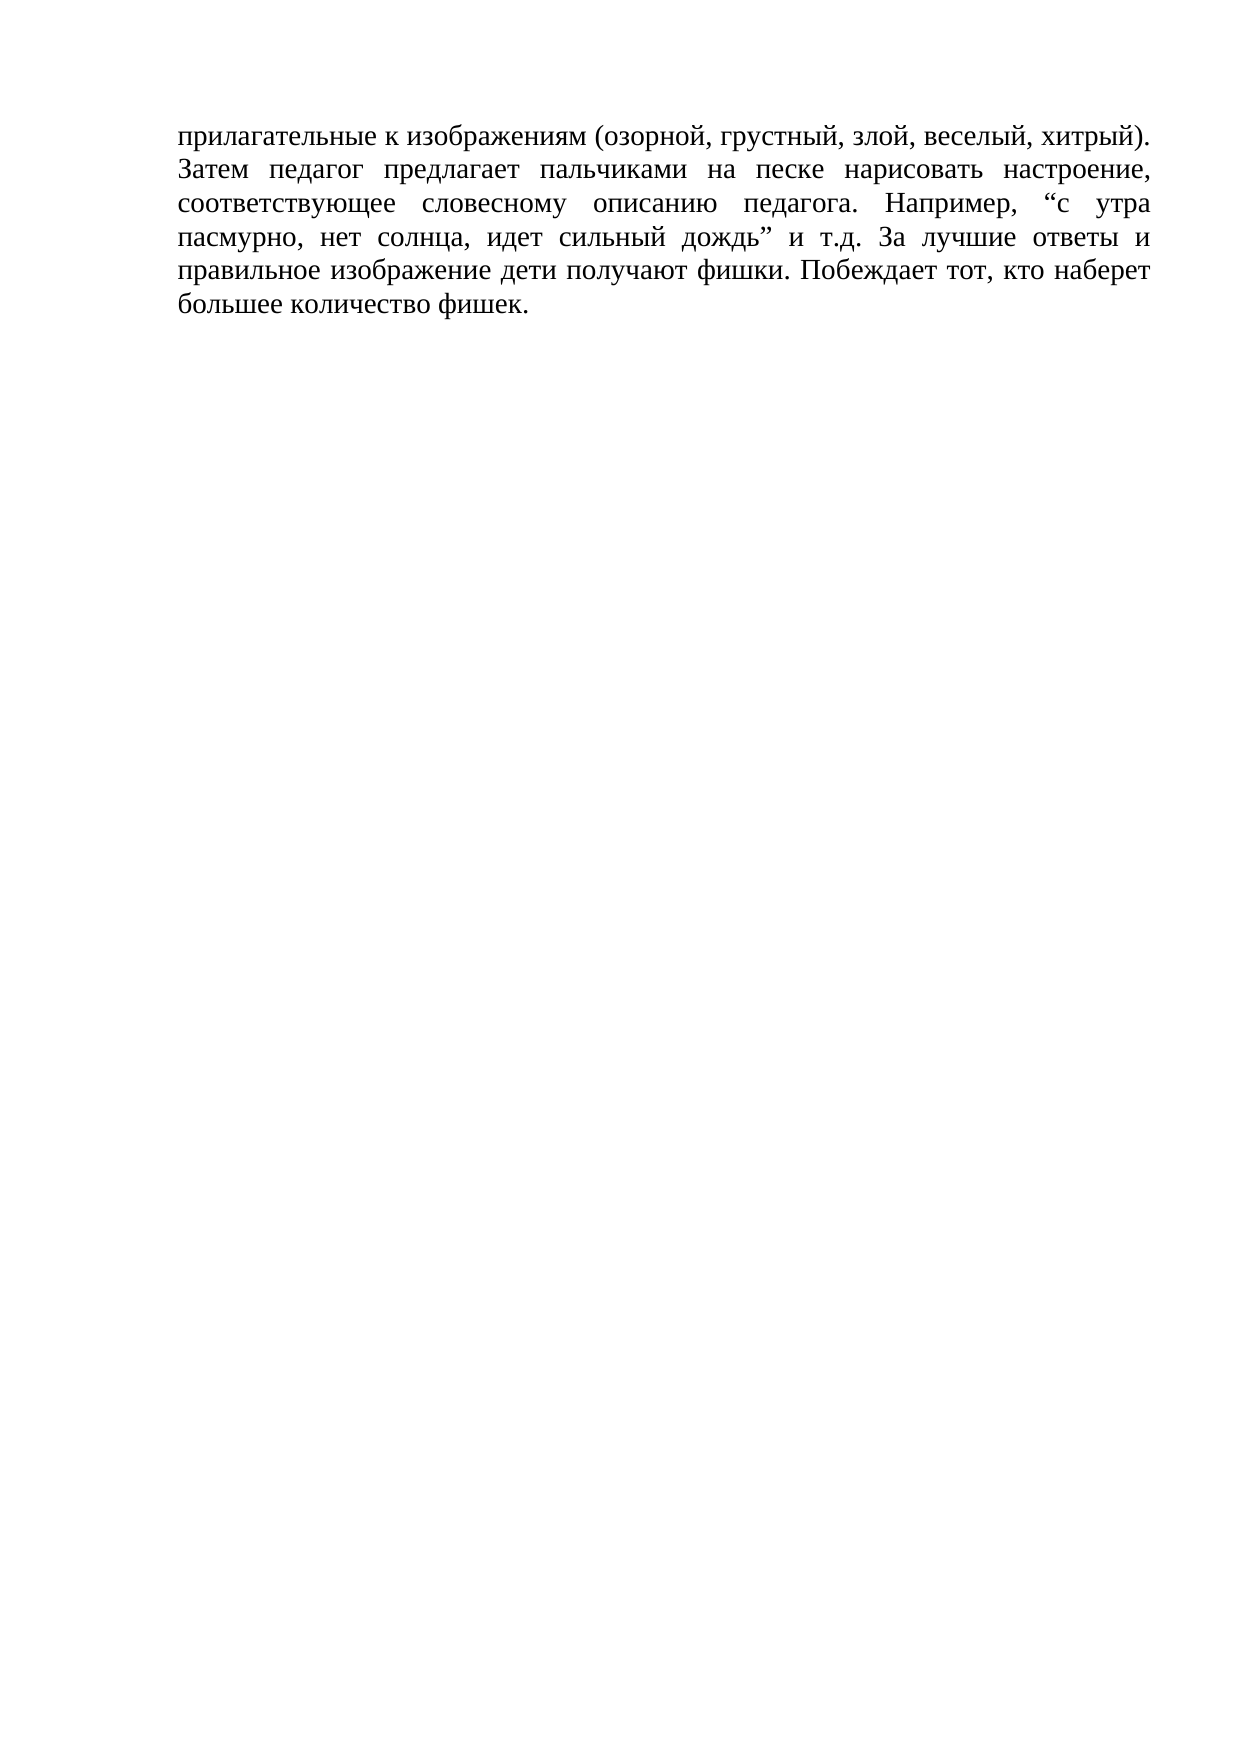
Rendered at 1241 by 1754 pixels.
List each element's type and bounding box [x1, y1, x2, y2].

title [177, 118, 1152, 319]
